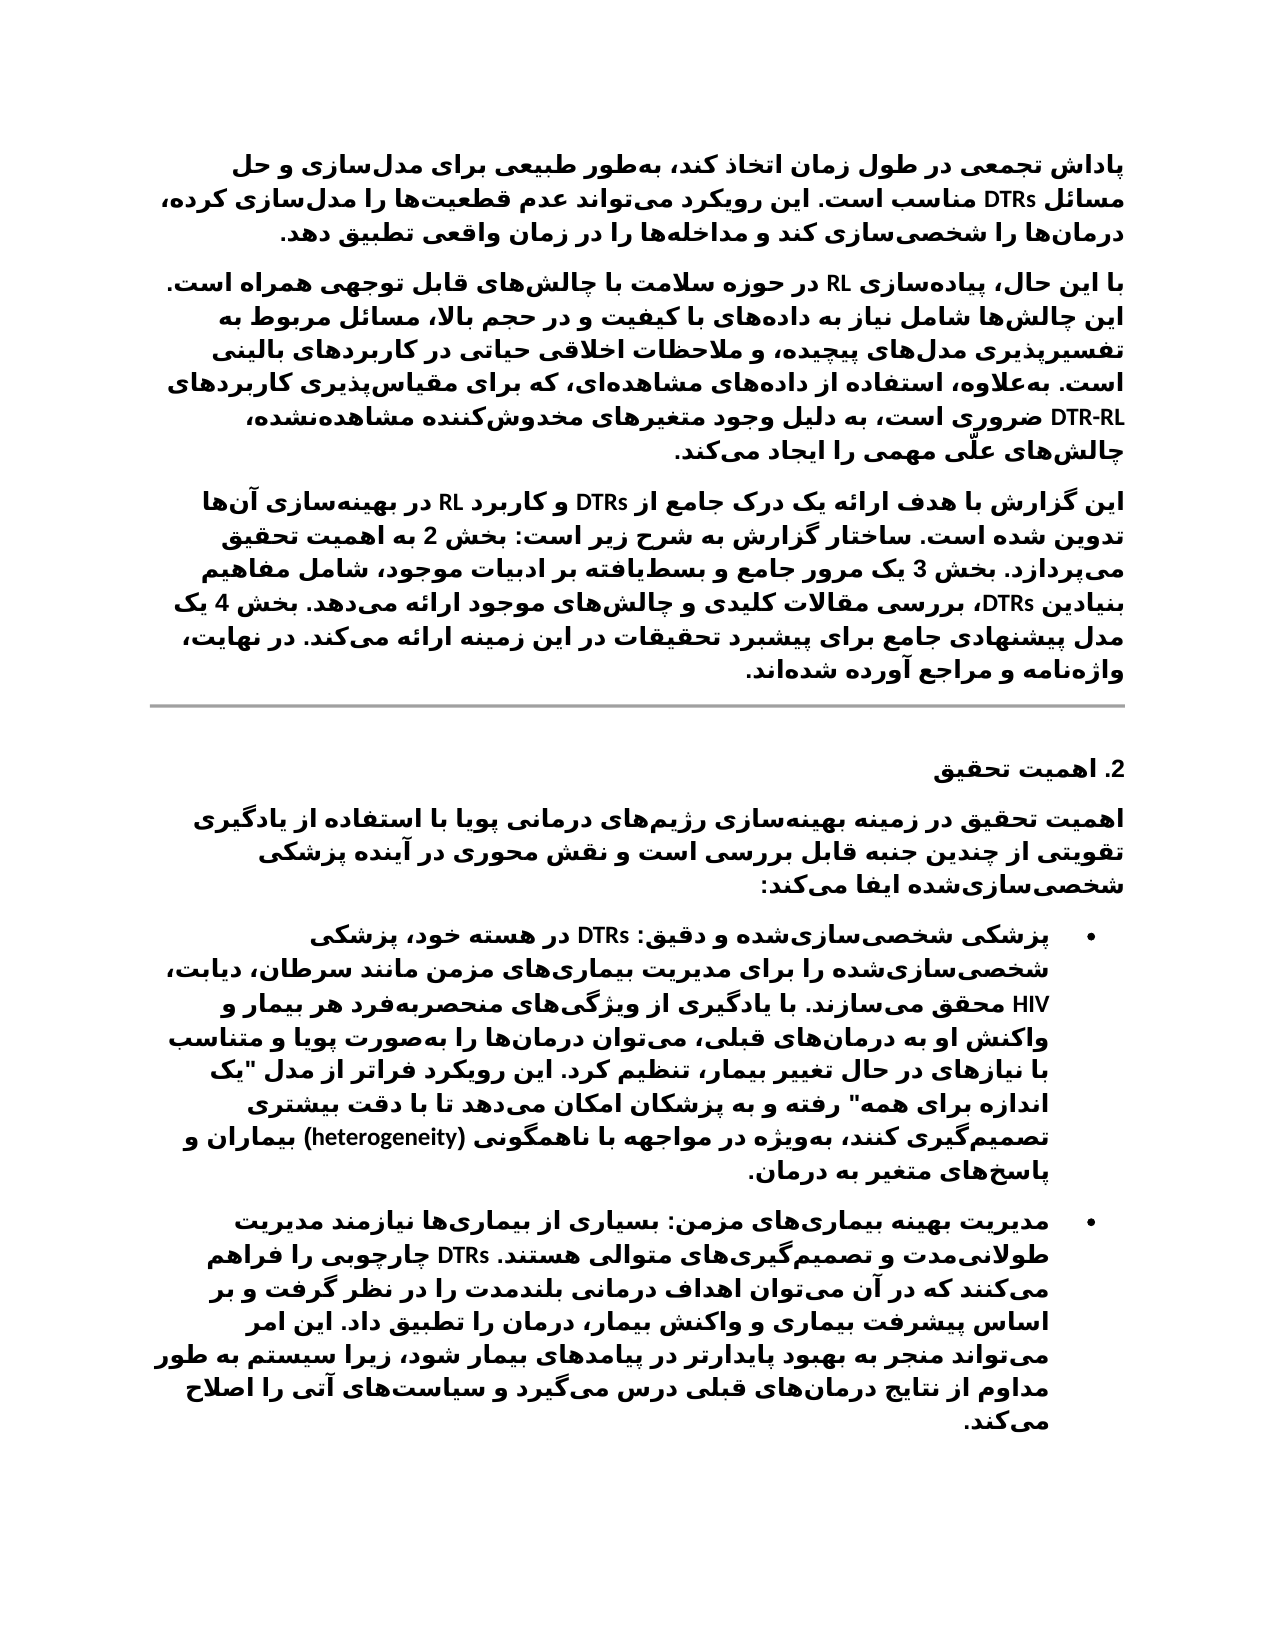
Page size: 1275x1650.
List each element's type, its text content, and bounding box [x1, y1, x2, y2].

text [150, 150, 1125, 247]
text اهمیت تحقیق در زمینه بهینه‌سازی رژیم‌های درمانی پویا با استفاده از یادگیری تقویتی از چندین جنبه قابل بررسی است و نقش محوری در آینده پزشکی شخصی‌سازی‌شده ایفا می‌کند: [150, 804, 1125, 899]
text 2. اهمیت تحقیق [150, 754, 1125, 783]
list پزشکی شخصی‌سازی‌شده و دقیق: DTRs در هسته خود، پزشکی شخصی‌سازی‌شده را برای مدیریت بیماری‌های مزمن مانند سرطان، دیابت، HIV محقق می‌سازند. با یادگیری از ویژگی‌های منحصربه‌فرد هر بیمار و واکنش او به درمان‌های قبلی، می‌توان درمان‌ها را به‌صورت پویا و متناسب با نیازهای در حال تغییر بیمار، تنظیم کرد. این رویکرد فراتر از مدل "یک اندازه برای همه" رفته و به پزشکان امکان می‌دهد تا با دقت بیشتری تصمیم‌گیری کنند، به‌ویژه در مواجهه با ناهمگونی (heterogeneity) بیماران و پاسخ‌های متغیر به درمان. [150, 920, 1087, 1185]
text این گزارش با هدف ارائه یک درک جامع از DTRs و کاربرد RL در بهینه‌سازی آن‌ها تدوین شده است. ساختار گزارش به شرح زیر است: بخش 2 به اهمیت تحقیق می‌پردازد. بخش 3 یک مرور جامع و بسط‌یافته بر ادبیات موجود، شامل مفاهیم بنیادین DTRs، بررسی مقالات کلیدی و چالش‌های موجود ارائه می‌دهد. بخش 4 یک مدل پیشنهادی جامع برای پیشبرد تحقیقات در این زمینه ارائه می‌کند. در نهایت، واژه‌نامه و مراجع آورده شده‌اند. [150, 486, 1125, 683]
text با این حال، پیاده‌سازی RL در حوزه سلامت با چالش‌های قابل توجهی همراه است. این چالش‌ها شامل نیاز به داده‌های با کیفیت و در حجم بالا، مسائل مربوط به تفسیرپذیری مدل‌های پیچیده، و ملاحظات اخلاقی حیاتی در کاربردهای بالینی است. به‌علاوه، استفاده از داده‌های مشاهده‌ای، که برای مقیاس‌پذیری کاربردهای DTR-RL ضروری است، به ‌دلیل وجود متغیرهای مخدوش‌کننده مشاهده‌نشده، چالش‌های علّی مهمی را ایجاد می‌کند. [150, 267, 1125, 465]
list مدیریت بهینه بیماری‌های مزمن: بسیاری از بیماری‌ها نیازمند مدیریت طولانی‌مدت و تصمیم‌گیری‌های متوالی هستند. DTRs چارچوبی را فراهم می‌کنند که در آن می‌توان اهداف درمانی بلندمدت را در نظر گرفت و بر اساس پیشرفت بیماری و واکنش بیمار، درمان را تطبیق داد. این امر می‌تواند منجر به بهبود پایدارتر در پیامدهای بیمار شود، زیرا سیستم به طور مداوم از نتایج درمان‌های قبلی درس می‌گیرد و سیاست‌های آتی را اصلاح می‌کند. [150, 1206, 1087, 1435]
